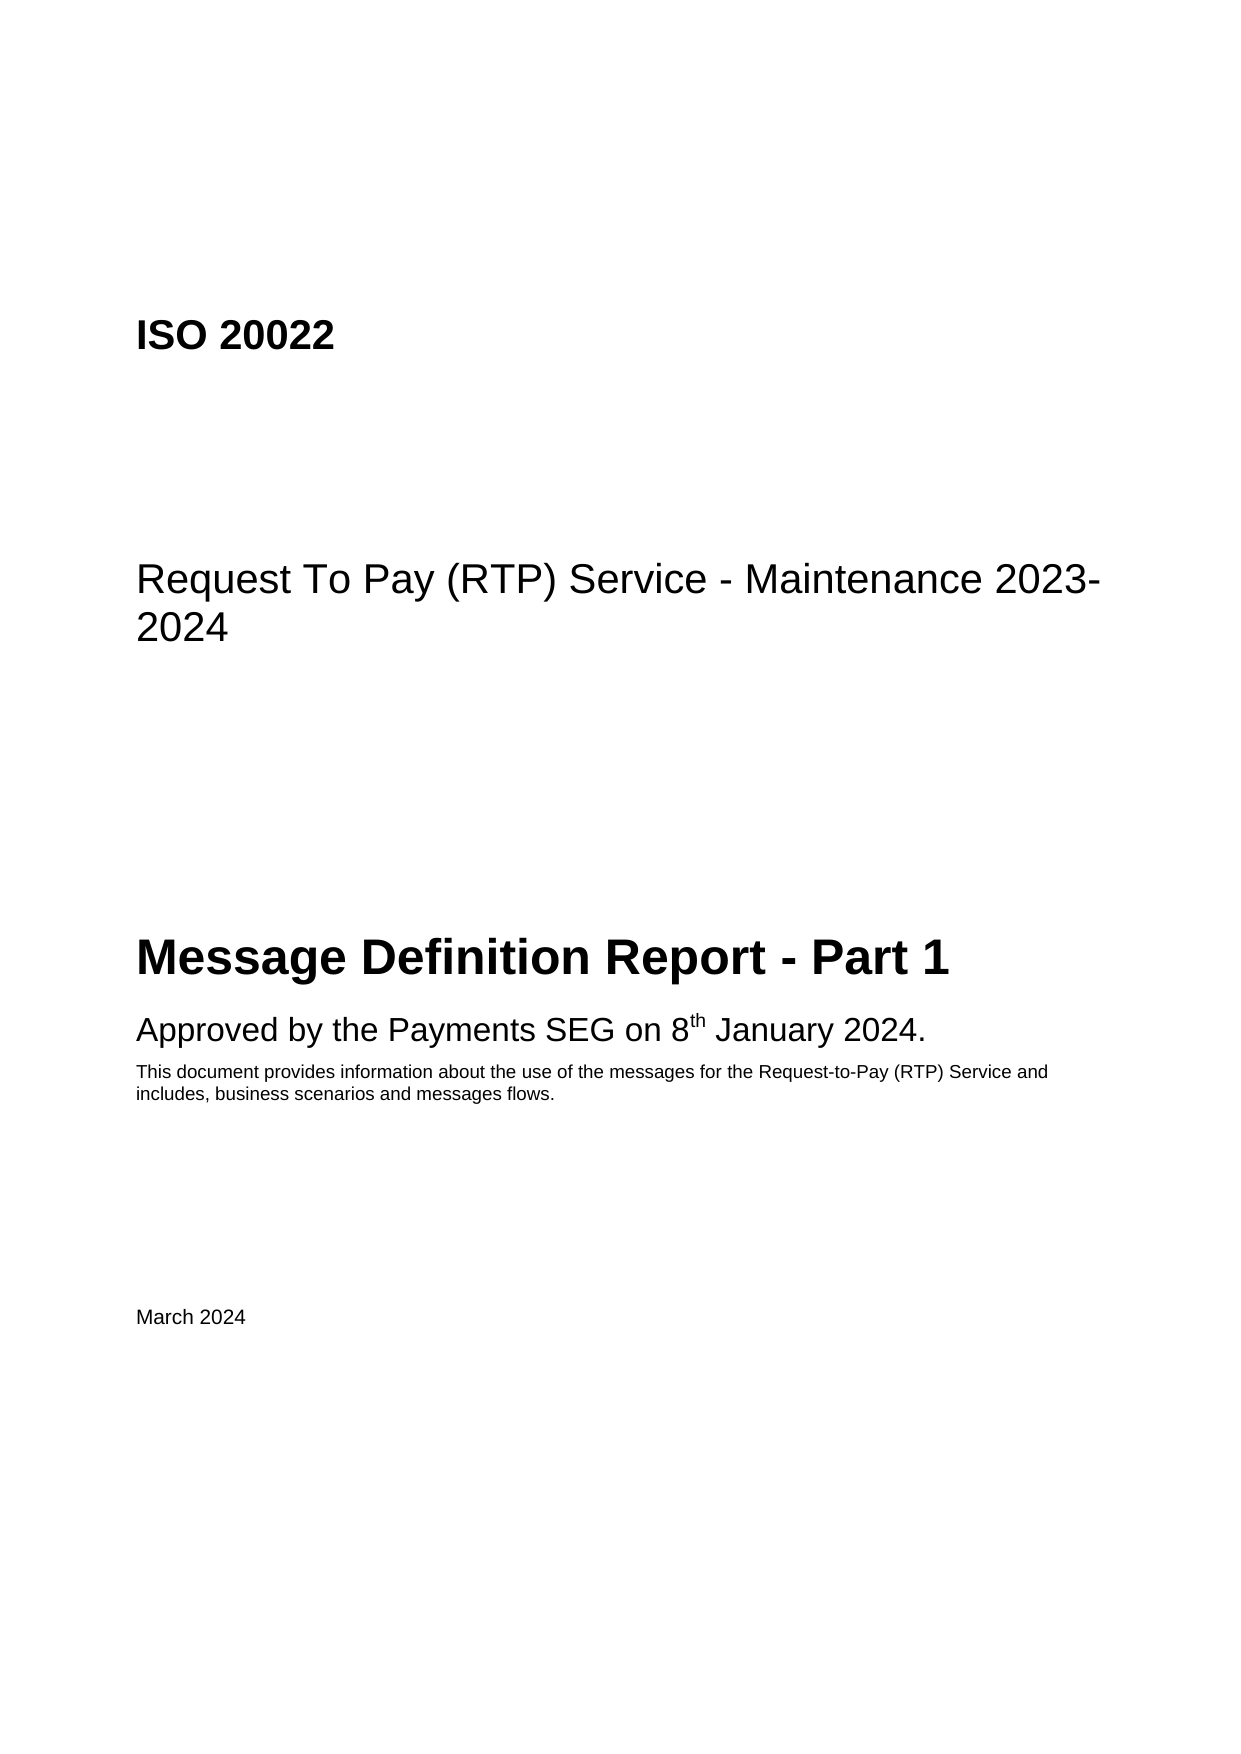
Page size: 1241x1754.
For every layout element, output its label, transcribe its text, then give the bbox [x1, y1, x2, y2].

title This document provides information about the use of the messages for the Request-to-Pay (RTP) Service and includes, business scenarios and messages flows. [136, 1061, 1104, 1104]
subtitle Approved by the Payments SEG on 8th January 2024. [136, 1010, 1104, 1048]
title Message Definition Report - Part 1 [136, 927, 1104, 985]
text ISO 20022 [136, 310, 1104, 358]
text March 2024 [136, 1305, 1104, 1329]
text Request To Pay (RTP) Service - Maintenance 2023-2024 [136, 554, 1104, 698]
